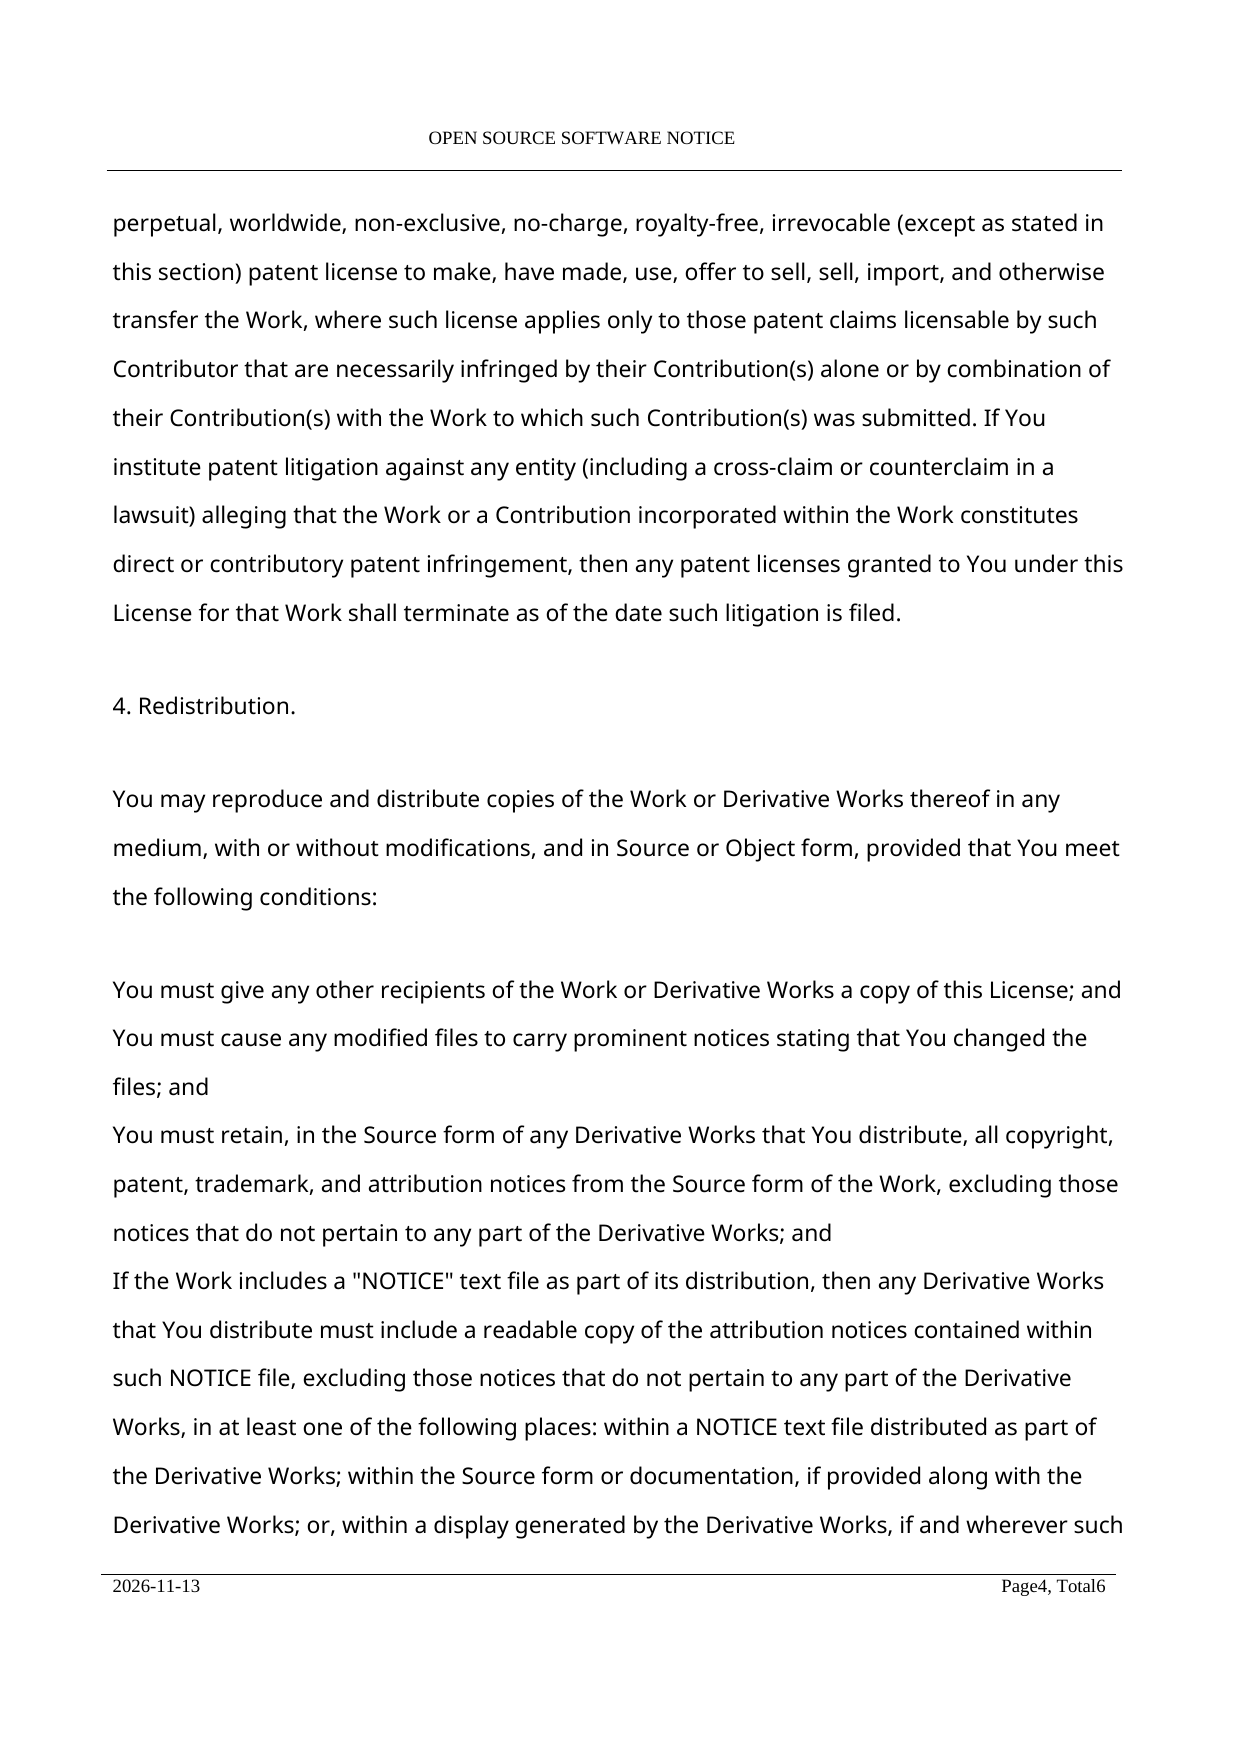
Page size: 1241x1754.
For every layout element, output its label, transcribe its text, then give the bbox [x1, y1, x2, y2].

text You must give any other recipients of the Work or Derivative Works a copy of this License; and [112, 973, 1128, 1006]
text You must retain, in the Source form of any Derivative Works that You distribute, all copyright, patent, trademark, and attribution notices from the Source form of the Work, excluding those notices that do not pertain to any part of the Derivative Works; and [112, 1118, 1128, 1248]
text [112, 1264, 1128, 1540]
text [112, 206, 1128, 629]
text You may reproduce and distribute copies of the Work or Derivative Works thereof in any medium, with or without modifications, and in Source or Object form, provided that You meet the following conditions: [112, 783, 1128, 913]
text You must cause any modified files to carry prominent notices stating that You changed the files; and [112, 1022, 1128, 1103]
text 4. Redistribution. [112, 689, 1128, 722]
